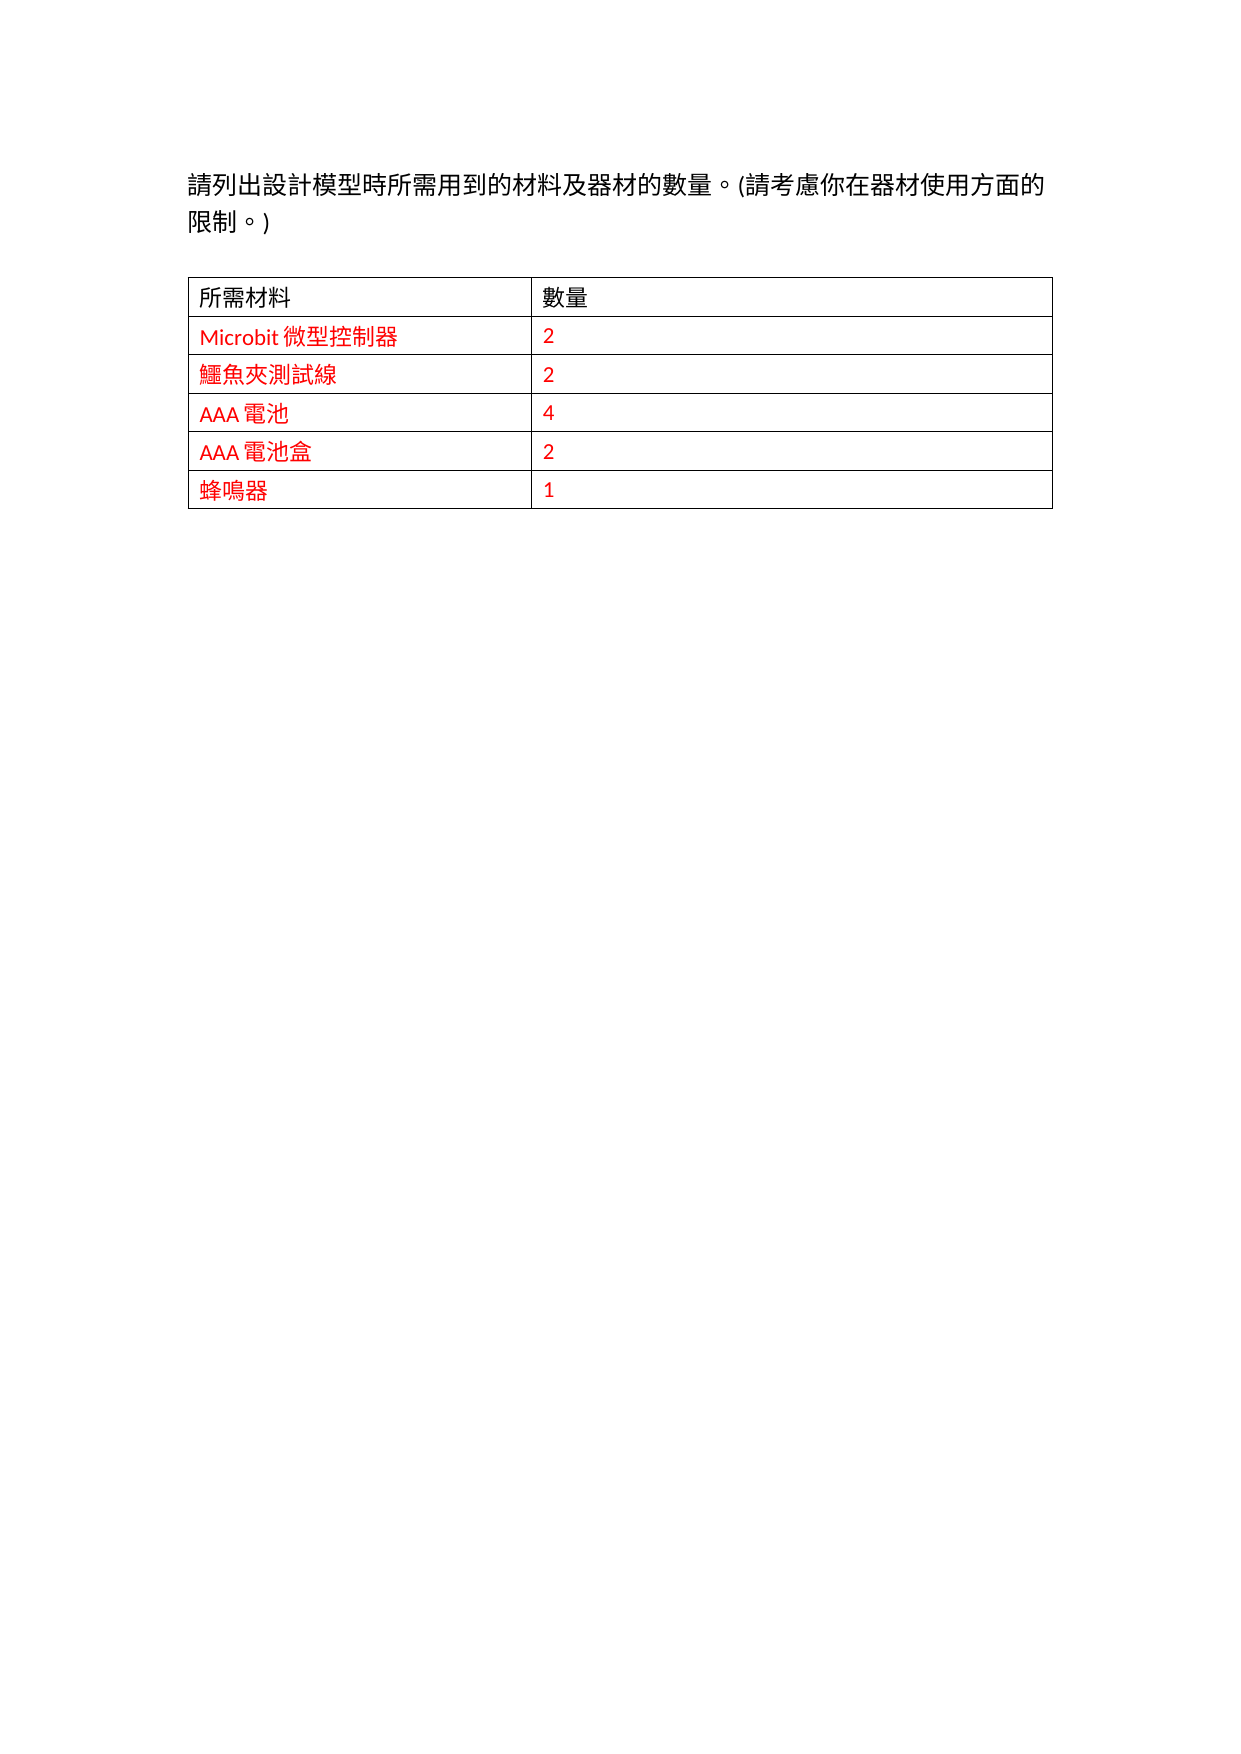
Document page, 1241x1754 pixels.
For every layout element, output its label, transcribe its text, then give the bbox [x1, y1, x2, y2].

table_cell 2 [532, 317, 1052, 354]
table_cell AAA電池 [189, 394, 531, 431]
table_cell AAA電池盒 [189, 432, 531, 470]
table_cell 4 [532, 394, 1052, 431]
table_cell 1 [532, 471, 1052, 508]
table_cell Microbit微型控制器 [189, 317, 531, 354]
table_header 所需材料 [189, 278, 531, 316]
table_cell 鱷魚夾測試線 [189, 355, 531, 393]
table_cell 2 [532, 432, 1052, 470]
table_cell 2 [532, 355, 1052, 393]
text 請列出設計模型時所需用到的材料及器材的數量。(請考慮你在器材使用方面的限制。) [187, 164, 1053, 239]
table_header 數量 [532, 278, 1052, 316]
table_cell 蜂鳴器 [189, 471, 531, 508]
